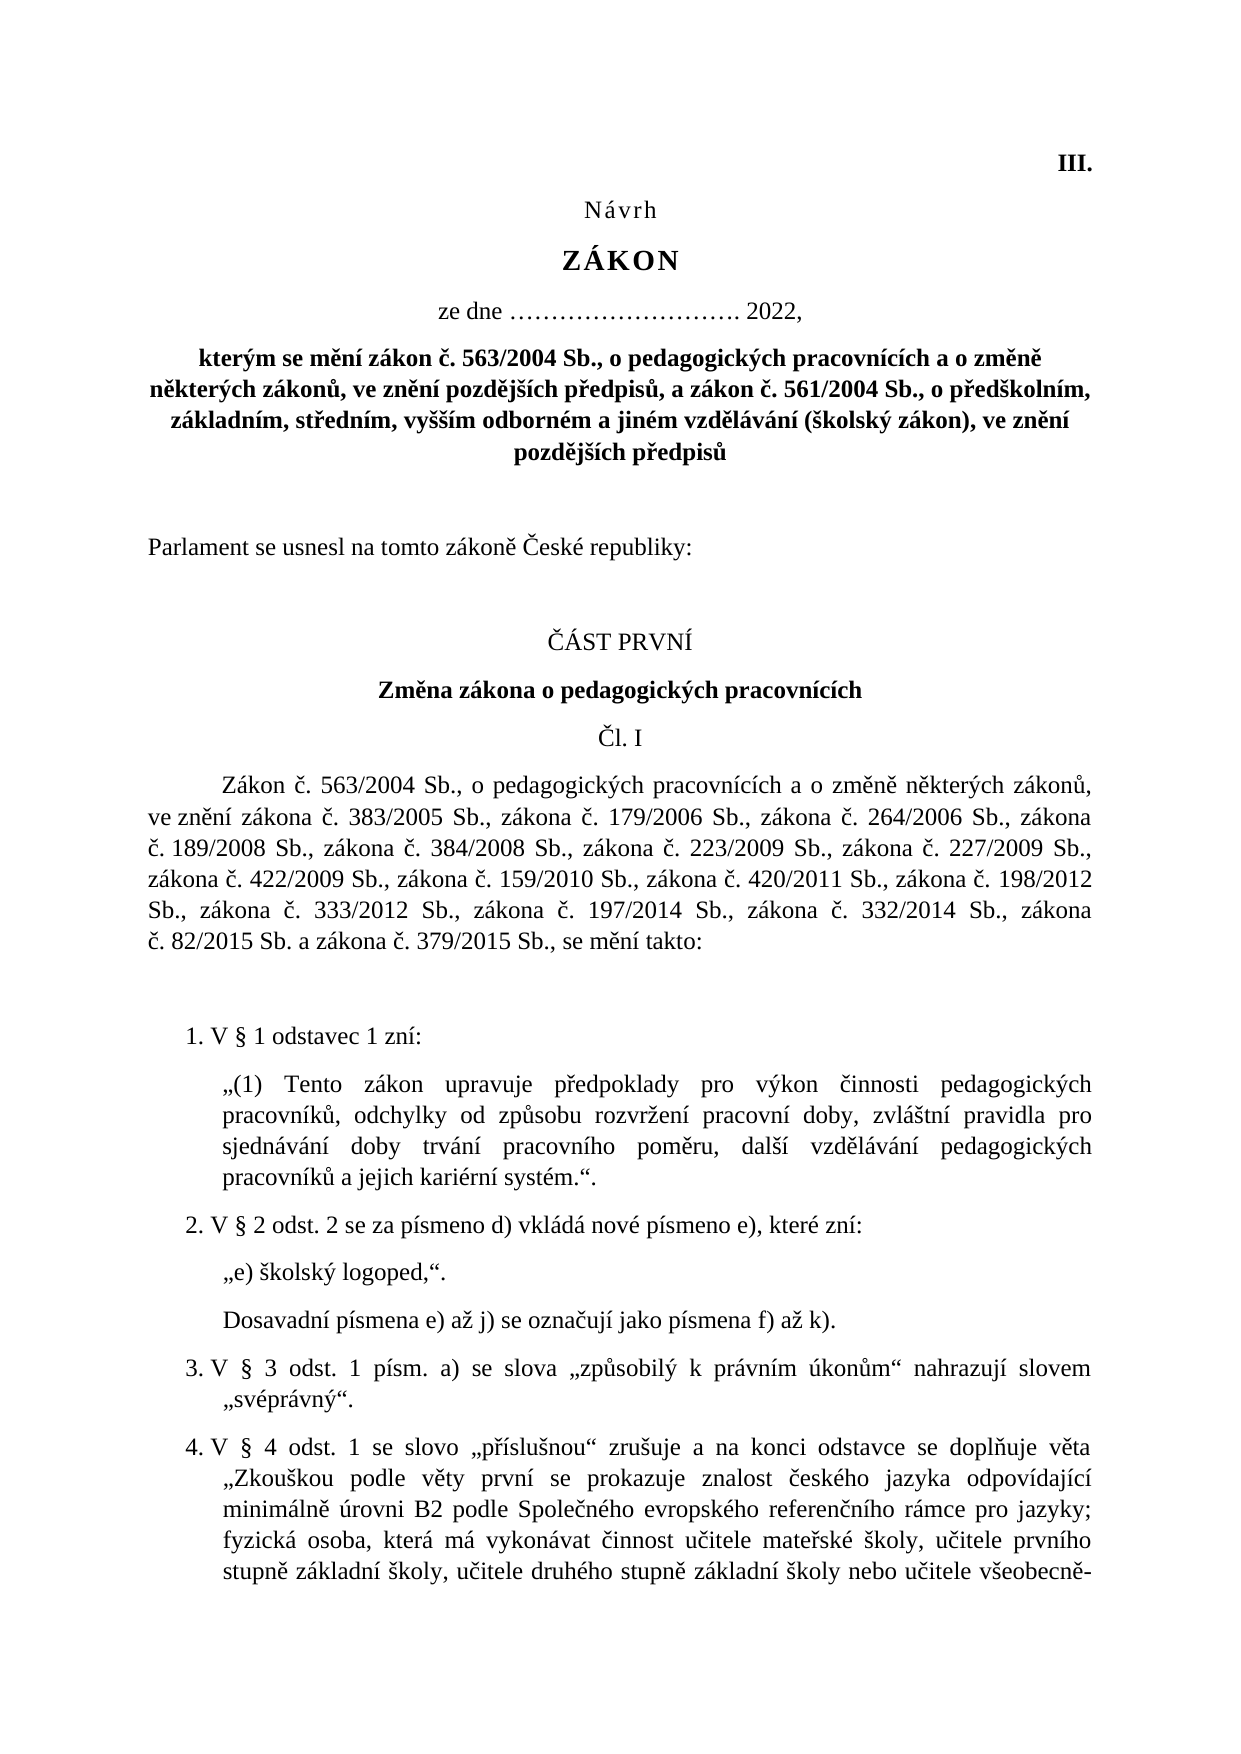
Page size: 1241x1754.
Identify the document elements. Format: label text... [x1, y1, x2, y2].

text Parlament se usnesl na tomto zákoně České republiky: [148, 532, 1093, 561]
text Změna zákona o pedagogických pracovnících [148, 675, 1093, 704]
text ČÁST PRVNÍ [148, 627, 1093, 656]
text ZÁKON [148, 243, 1093, 277]
list „(1) Tento zákon upravuje předpoklady pro výkon činnosti pedagogických pracovníků, odchylky od způsobu rozvržení pracovní doby, zvláštní pravidla pro sjednávání doby trvání pracovního poměru, další vzdělávání pedagogických pracovníků a jejich kariérní systém.“. [222, 1069, 1093, 1191]
text Čl. I [148, 723, 1093, 752]
text Zákon č. 563/2004 Sb., o pedagogických pracovnících a o změně některých zákonů, ve znění zákona č. 383/2005 Sb., zákona č. 179/2006 Sb., zákona č. 264/2006 Sb., zákona č. 189/2008 Sb., zákona č. 384/2008 Sb., zákona č. 223/2009 Sb., zákona č. 227/2009 Sb., zákona č. 422/2009 Sb., zákona č. 159/2010 Sb., zákona č. 420/2011 Sb., zákona č. 198/2012 Sb., zákona č. 333/2012 Sb., zákona č. 197/2014 Sb., zákona č. 332/2014 Sb., zákona č. 82/2015 Sb. a zákona č. 379/2015 Sb., se mění takto: [148, 771, 1093, 954]
list V § 3 odst. 1 písm. a) se slova „způsobilý k právním úkonům“ nahrazují slovem „svéprávný“. [185, 1353, 1093, 1413]
list Dosavadní písmena e) až j) se označují jako písmena f) až k). [223, 1305, 1093, 1334]
text ze dne ………………………. 2022, [148, 296, 1093, 324]
text Návrh [148, 195, 1093, 224]
list „e) školský logoped,“. [223, 1257, 1093, 1286]
list V § 2 odst. 2 se za písmeno d) vkládá nové písmeno e), které zní: [185, 1210, 1093, 1238]
text kterým se mění zákon č. 563/2004 Sb., o pedagogických pracovnících a o změně některých zákonů, ve znění pozdějších předpisů, a zákon č. 561/2004 Sb., o předškolním, základním, středním, vyšším odborném a jiném vzdělávání (školský zákon), ve znění pozdějších předpisů [148, 343, 1093, 465]
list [185, 1432, 1093, 1584]
list V § 1 odstavec 1 zní: [185, 1021, 1093, 1050]
text III. [148, 148, 1093, 176]
